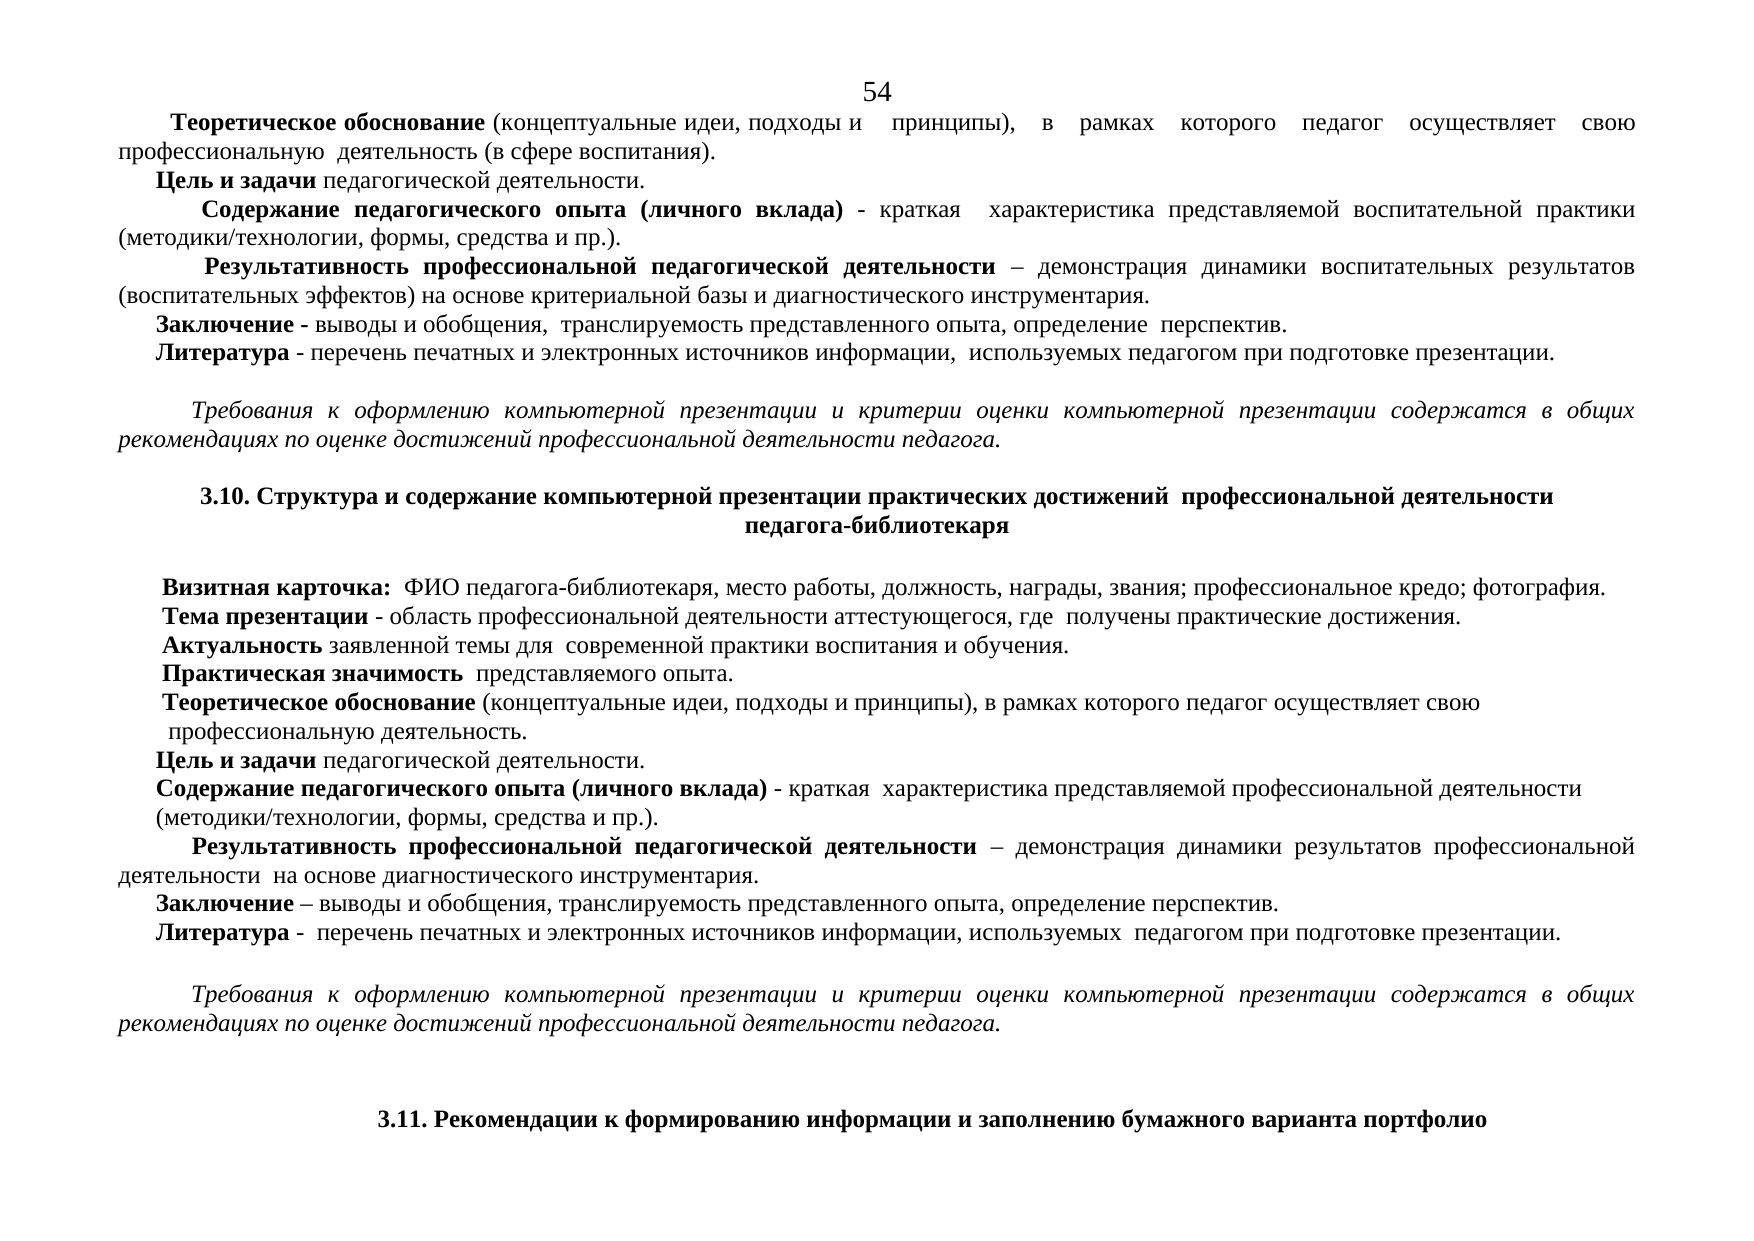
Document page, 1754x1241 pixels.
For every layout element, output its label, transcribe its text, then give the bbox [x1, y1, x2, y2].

text Литература - перечень печатных и электронных источников информации, используемых педагогом при подготовке презентации. [118, 917, 1636, 946]
text Цель и задачи педагогической деятельности. [118, 165, 1636, 194]
text Требования к оформлению компьютерной презентации и критерии оценки компьютерной презентации содержатся в общих рекомендациях по оценке достижений профессиональной деятельности педагога. [118, 979, 1636, 1037]
text профессиональную деятельность. [118, 716, 1636, 745]
text Требования к оформлению компьютерной презентации и критерии оценки компьютерной презентации содержатся в общих рекомендациях по оценке достижений профессиональной деятельности педагога. [118, 395, 1636, 452]
text Заключение – выводы и обобщения, транслируемость представленного опыта, определение перспектив. [118, 888, 1636, 917]
text Практическая значимость представляемого опыта. [118, 658, 1636, 687]
text Литература - перечень печатных и электронных источников информации, используемых педагогом при подготовке презентации. [118, 337, 1636, 366]
text педагога-библиотекаря [118, 510, 1636, 539]
text Актуальность заявленной темы для современной практики воспитания и обучения. [118, 630, 1636, 658]
text Тема презентации - область профессиональной деятельности аттестующегося, где получены практические достижения. [118, 601, 1636, 630]
text Результативность профессиональной педагогической деятельности – демонстрация динамики результатов профессиональной деятельности на основе диагностического инструментария. [118, 831, 1636, 888]
text Содержание педагогического опыта (личного вклада) - краткая характеристика представляемой профессиональной деятельности [118, 773, 1636, 802]
text Цель и задачи педагогической деятельности. [118, 745, 1636, 773]
text Заключение - выводы и обобщения, транслируемость представленного опыта, определение перспектив. [118, 309, 1636, 337]
text Содержание педагогического опыта (личного вклада) - краткая характеристика представляемой воспитательной практики (методики/технологии, формы, средства и пр.). [118, 194, 1636, 251]
text Теоретическое обоснование (концептуальные идеи, подходы и принципы), в рамках которого педагог осуществляет свою профессиональную деятельность (в сфере воспитания). [118, 107, 1636, 165]
text Результативность профессиональной педагогической деятельности – демонстрация динамики воспитательных результатов (воспитательных эффектов) на основе критериальной базы и диагностического инструментария. [118, 251, 1636, 309]
text (методики/технологии, формы, средства и пр.). [118, 802, 1636, 831]
text 3.10. Структура и содержание компьютерной презентации практических достижений профессиональной деятельности [118, 481, 1636, 510]
text Теоретическое обоснование (концептуальные идеи, подходы и принципы), в рамках которого педагог осуществляет свою [118, 687, 1636, 716]
text Визитная карточка: ФИО педагога-библиотекаря, место работы, должность, награды, звания; профессиональное кредо; фотография. [118, 572, 1636, 601]
text 3.11. Рекомендации к формированию информации и заполнению бумажного варианта портфолио [156, 1104, 1636, 1133]
